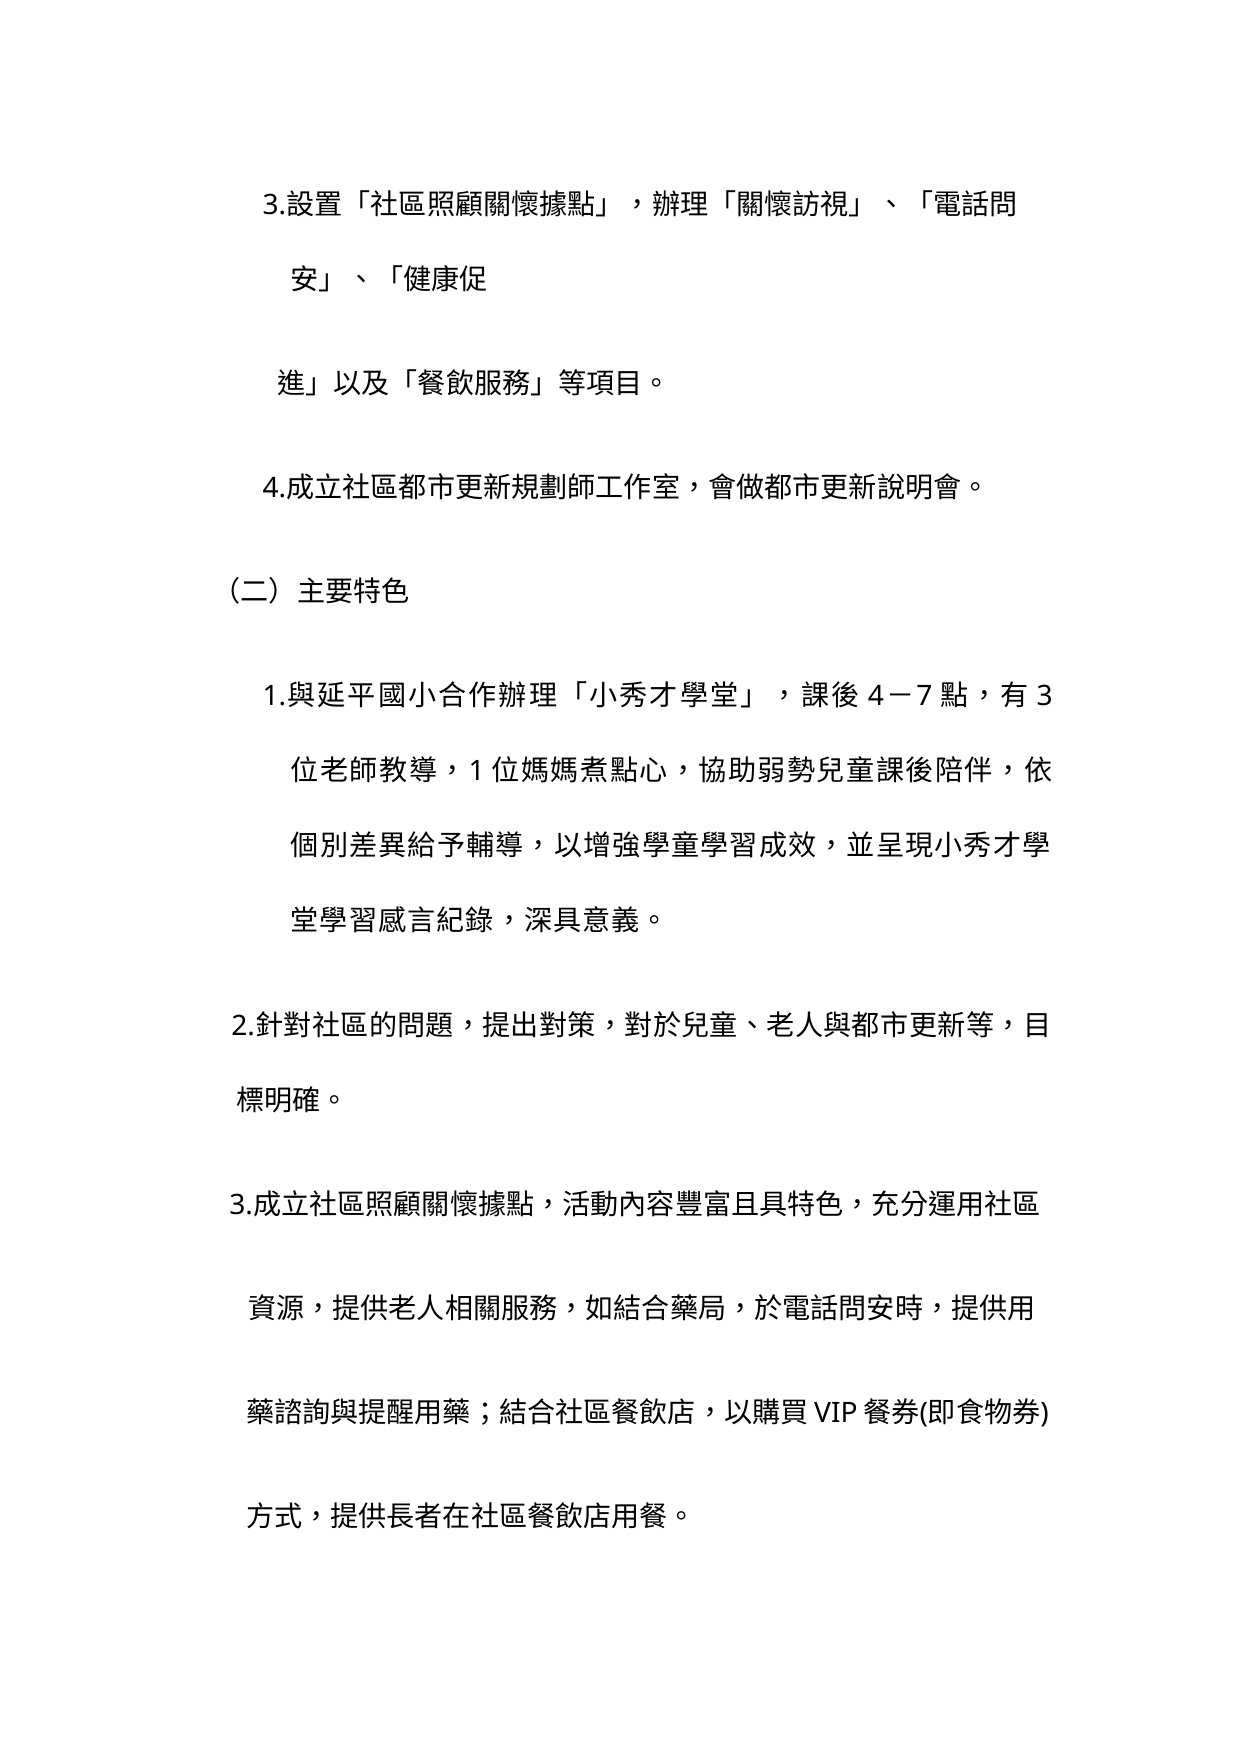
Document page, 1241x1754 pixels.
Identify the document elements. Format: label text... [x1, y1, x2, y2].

text 4.成立社區都市更新規劃師工作室，會做都市更新說明會。 [262, 448, 1053, 523]
text 方式，提供長者在社區餐飲店用餐。 [187, 1477, 1053, 1552]
text 進」以及「餐飲服務」等項目。 [262, 344, 1053, 419]
text （二）主要特色 [187, 552, 978, 627]
text 1.與延平國小合作辦理「小秀才學堂」，課後4－7點，有3位老師教導，1位媽媽煮點心，協助弱勢兒童課後陪伴，依個別差異給予輔導，以增強學童學習成效，並呈現小秀才學堂學習感言紀錄，深具意義。 [262, 656, 1053, 956]
text 藥諮詢與提醒用藥；結合社區餐飲店，以購買VIP餐券(即食物券) [187, 1373, 1053, 1448]
text 資源，提供老人相關服務，如結合藥局，於電話問安時，提供用 [187, 1269, 1053, 1344]
text 3.成立社區照顧關懷據點，活動內容豐富且具特色，充分運用社區 [187, 1164, 1053, 1239]
text 2.針對社區的問題，提出對策，對於兒童、老人與都市更新等，目標明確。 [187, 985, 1053, 1135]
text 3.設置「社區照顧關懷據點」，辦理「關懷訪視」、「電話問安」、「健康促 [262, 164, 1053, 314]
